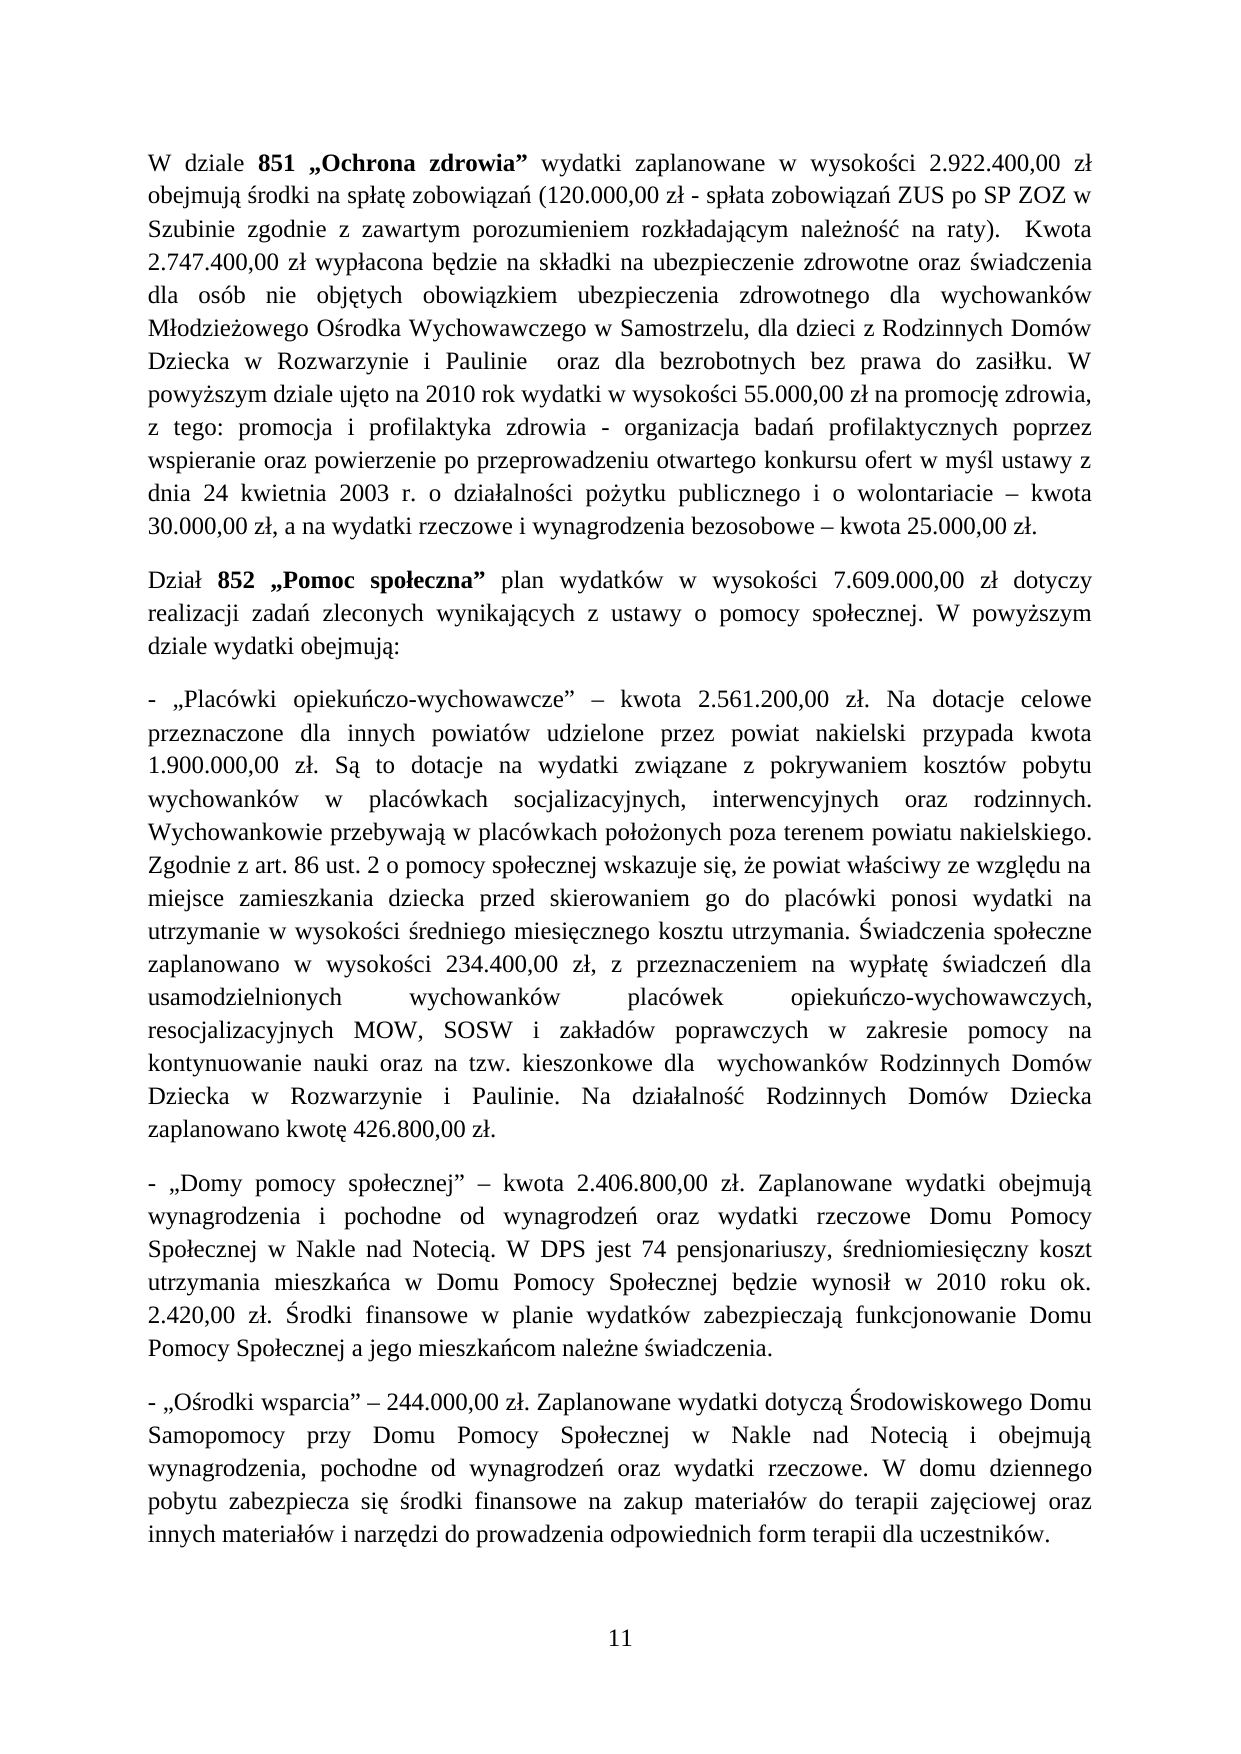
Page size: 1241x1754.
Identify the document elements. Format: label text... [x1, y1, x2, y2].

text - „Ośrodki wsparcia” – 244.000,00 zł. Zaplanowane wydatki dotyczą Środowiskowego Domu Samopomocy przy Domu Pomocy Społecznej w Nakle nad Notecią i obejmują wynagrodzenia, pochodne od wynagrodzeń oraz wydatki rzeczowe. W domu dziennego pobytu zabezpiecza się środki finansowe na zakup materiałów do terapii zajęciowej oraz innych materiałów i narzędzi do prowadzenia odpowiednich form terapii dla uczestników. [148, 1387, 1093, 1547]
text - „Placówki opiekuńczo-wychowawcze” – kwota 2.561.200,00 zł. Na dotacje celowe przeznaczone dla innych powiatów udzielone przez powiat nakielski przypada kwota 1.900.000,00 zł. Są to dotacje na wydatki związane z pokrywaniem kosztów pobytu wychowanków w placówkach socjalizacyjnych, interwencyjnych oraz rodzinnych. Wychowankowie przebywają w placówkach położonych poza terenem powiatu nakielskiego. Zgodnie z art. 86 ust. 2 o pomocy społecznej wskazuje się, że powiat właściwy ze względu na miejsce zamieszkania dziecka przed skierowaniem go do placówki ponosi wydatki na utrzymanie w wysokości średniego miesięcznego kosztu utrzymania. Świadczenia społeczne zaplanowano w wysokości 234.400,00 zł, z przeznaczeniem na wypłatę świadczeń dla usamodzielnionych wychowanków placówek opiekuńczo-wychowawczych, resocjalizacyjnych MOW, SOSW i zakładów poprawczych w zakresie pomocy na kontynuowanie nauki oraz na tzw. kieszonkowe dla wychowanków Rodzinnych Domów Dziecka w Rozwarzynie i Paulinie. Na działalność Rodzinnych Domów Dziecka zaplanowano kwotę 426.800,00 zł. [148, 684, 1093, 1143]
text Dział 852 „Pomoc społeczna” plan wydatków w wysokości 7.609.000,00 zł dotyczy realizacji zadań zleconych wynikających z ustawy o pomocy społecznej. W powyższym dziale wydatki obejmują: [148, 565, 1093, 659]
text - „Domy pomocy społecznej” – kwota 2.406.800,00 zł. Zaplanowane wydatki obejmują wynagrodzenia i pochodne od wynagrodzeń oraz wydatki rzeczowe Domu Pomocy Społecznej w Nakle nad Notecią. W DPS jest 74 pensjonariuszy, średniomiesięczny koszt utrzymania mieszkańca w Domu Pomocy Społecznej będzie wynosił w 2010 roku ok. 2.420,00 zł. Środki finansowe w planie wydatków zabezpieczają funkcjonowanie Domu Pomocy Społecznej a jego mieszkańcom należne świadczenia. [148, 1168, 1093, 1362]
text W dziale 851 „Ochrona zdrowia” wydatki zaplanowane w wysokości 2.922.400,00 zł obejmują środki na spłatę zobowiązań (120.000,00 zł - spłata zobowiązań ZUS po SP ZOZ w Szubinie zgodnie z zawartym porozumieniem rozkładającym należność na raty). Kwota 2.747.400,00 zł wypłacona będzie na składki na ubezpieczenie zdrowotne oraz świadczenia dla osób nie objętych obowiązkiem ubezpieczenia zdrowotnego dla wychowanków Młodzieżowego Ośrodka Wychowawczego w Samostrzelu, dla dzieci z Rodzinnych Domów Dziecka w Rozwarzynie i Paulinie oraz dla bezrobotnych bez prawa do zasiłku. W powyższym dziale ujęto na 2010 rok wydatki w wysokości 55.000,00 zł na promocję zdrowia, z tego: promocja i profilaktyka zdrowia - organizacja badań profilaktycznych poprzez wspieranie oraz powierzenie po przeprowadzeniu otwartego konkursu ofert w myśl ustawy z dnia 24 kwietnia 2003 r. o działalności pożytku publicznego i o wolontariacie – kwota 30.000,00 zł, a na wydatki rzeczowe i wynagrodzenia bezosobowe – kwota 25.000,00 zł. [148, 148, 1093, 539]
